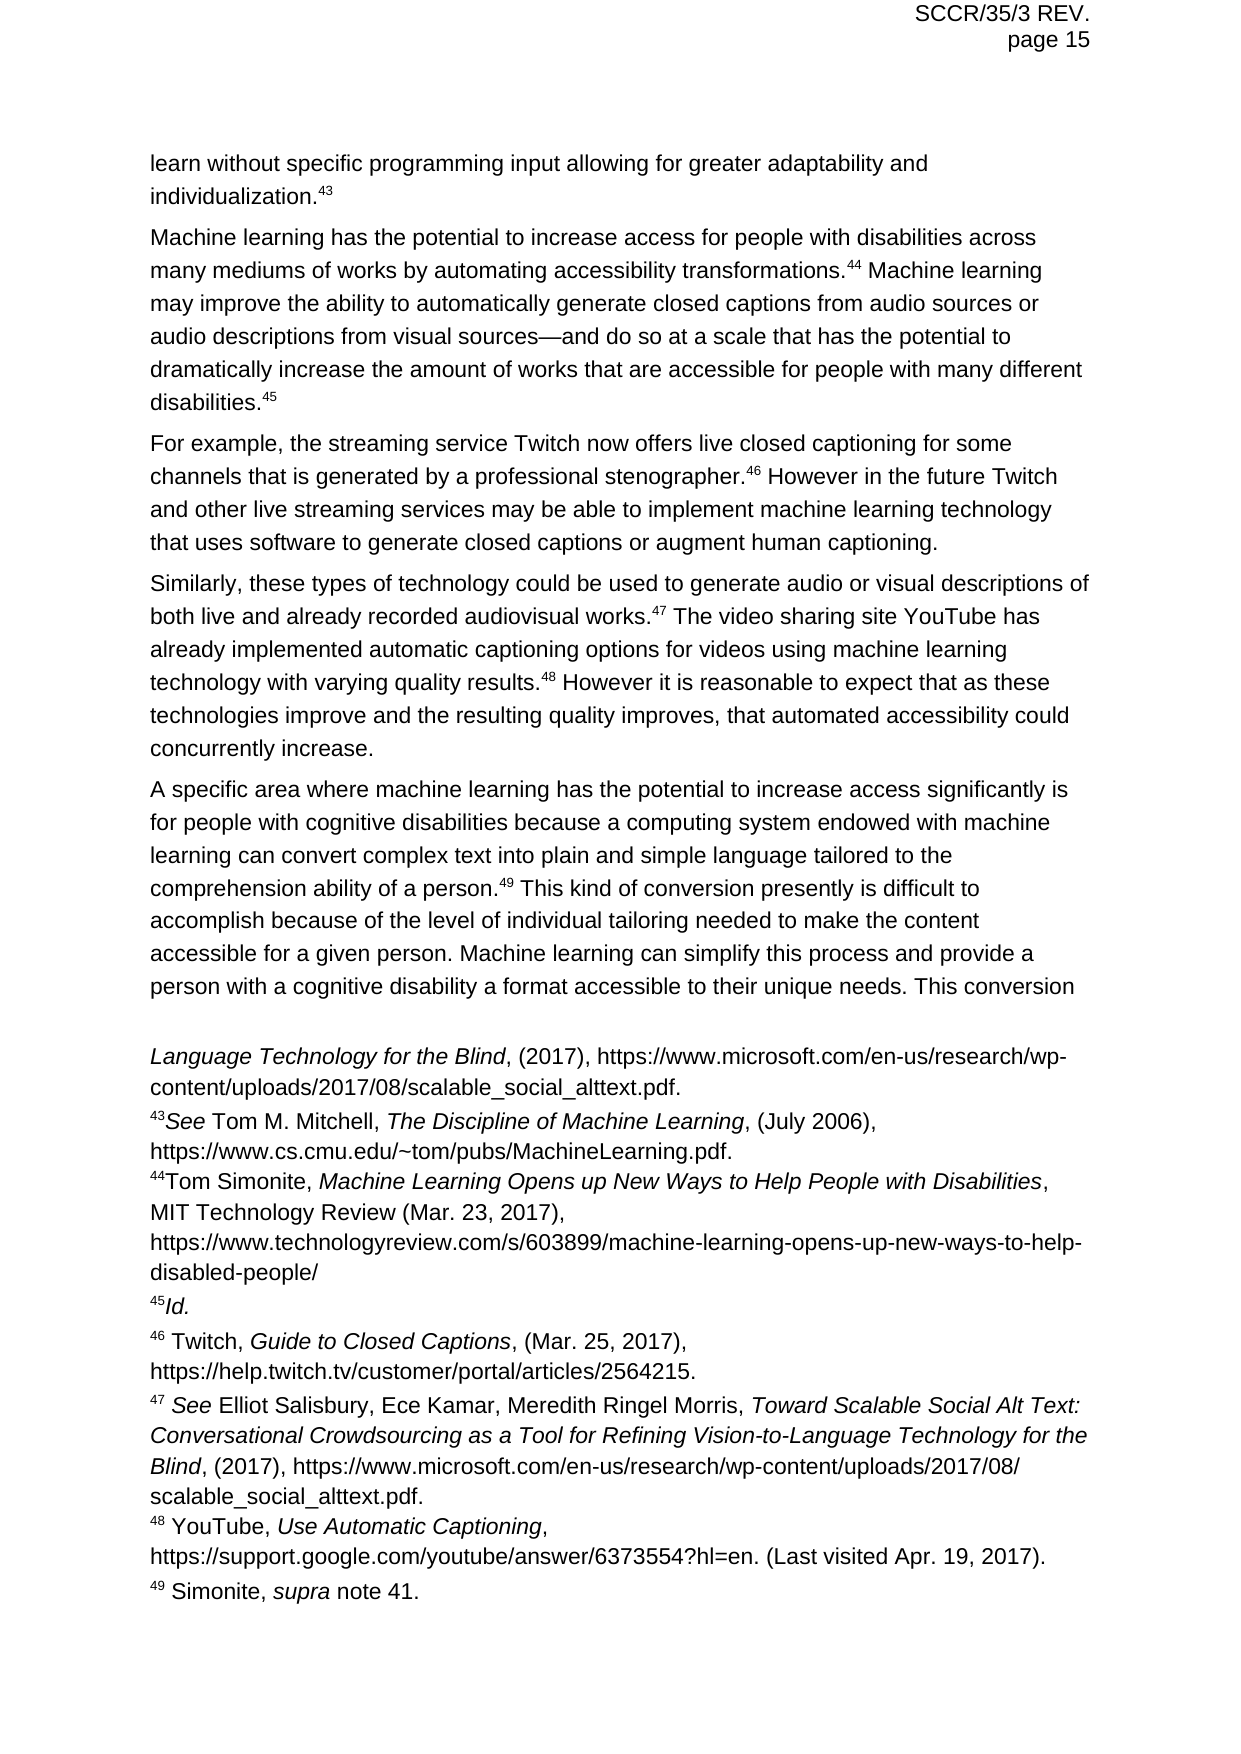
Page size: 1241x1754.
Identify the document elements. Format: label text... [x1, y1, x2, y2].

text For example, the streaming service Twitch now offers live closed captioning for some channels that is generated by a professional stenographer. However in the future Twitch and other live streaming services may be able to implement machine learning technology that uses software to generate closed captions or augment human captioning. [150, 430, 1090, 555]
text Machine learning has the potential to increase access for people with disabilities across many mediums of works by automating accessibility transformations. Machine learning may improve the ability to automatically generate closed captions from audio sources or audio descriptions from visual sources—and do so at a scale that has the potential to dramatically increase the amount of works that are accessible for people with many different disabilities. [150, 224, 1090, 415]
text Similarly, these types of technology could be used to generate audio or visual descriptions of both live and already recorded audiovisual works. The video sharing site YouTube has already implemented automatic captioning options for videos using machine learning technology with varying quality results. However it is reasonable to expect that as these technologies improve and the resulting quality improves, that automated accessibility could concurrently increase. [150, 570, 1090, 761]
text Machine learning is another example of a burgeoning technology that has the potential to have a significant positive impact on access to copyright protected materials for people with disabilities. Machine learning is a type of artificial intelligence that allows computers to learn without specific programming input allowing for greater adaptability and individualization. [150, 150, 1090, 209]
text A specific area where machine learning has the potential to increase access significantly is for people with cognitive disabilities because a computing system endowed with machine learning can convert complex text into plain and simple language tailored to the comprehension ability of a person. This kind of conversion presently is difficult to accomplish because of the level of individual tailoring needed to make the content accessible for a given person. Machine learning can simplify this process and provide a person with a cognitive disability a format accessible to their unique needs. This conversion to plain and simple text is arguably a transformation that implicates the rights of the copyright holder because it is an adaptation of the original work or a derivative work. [150, 776, 1090, 1000]
